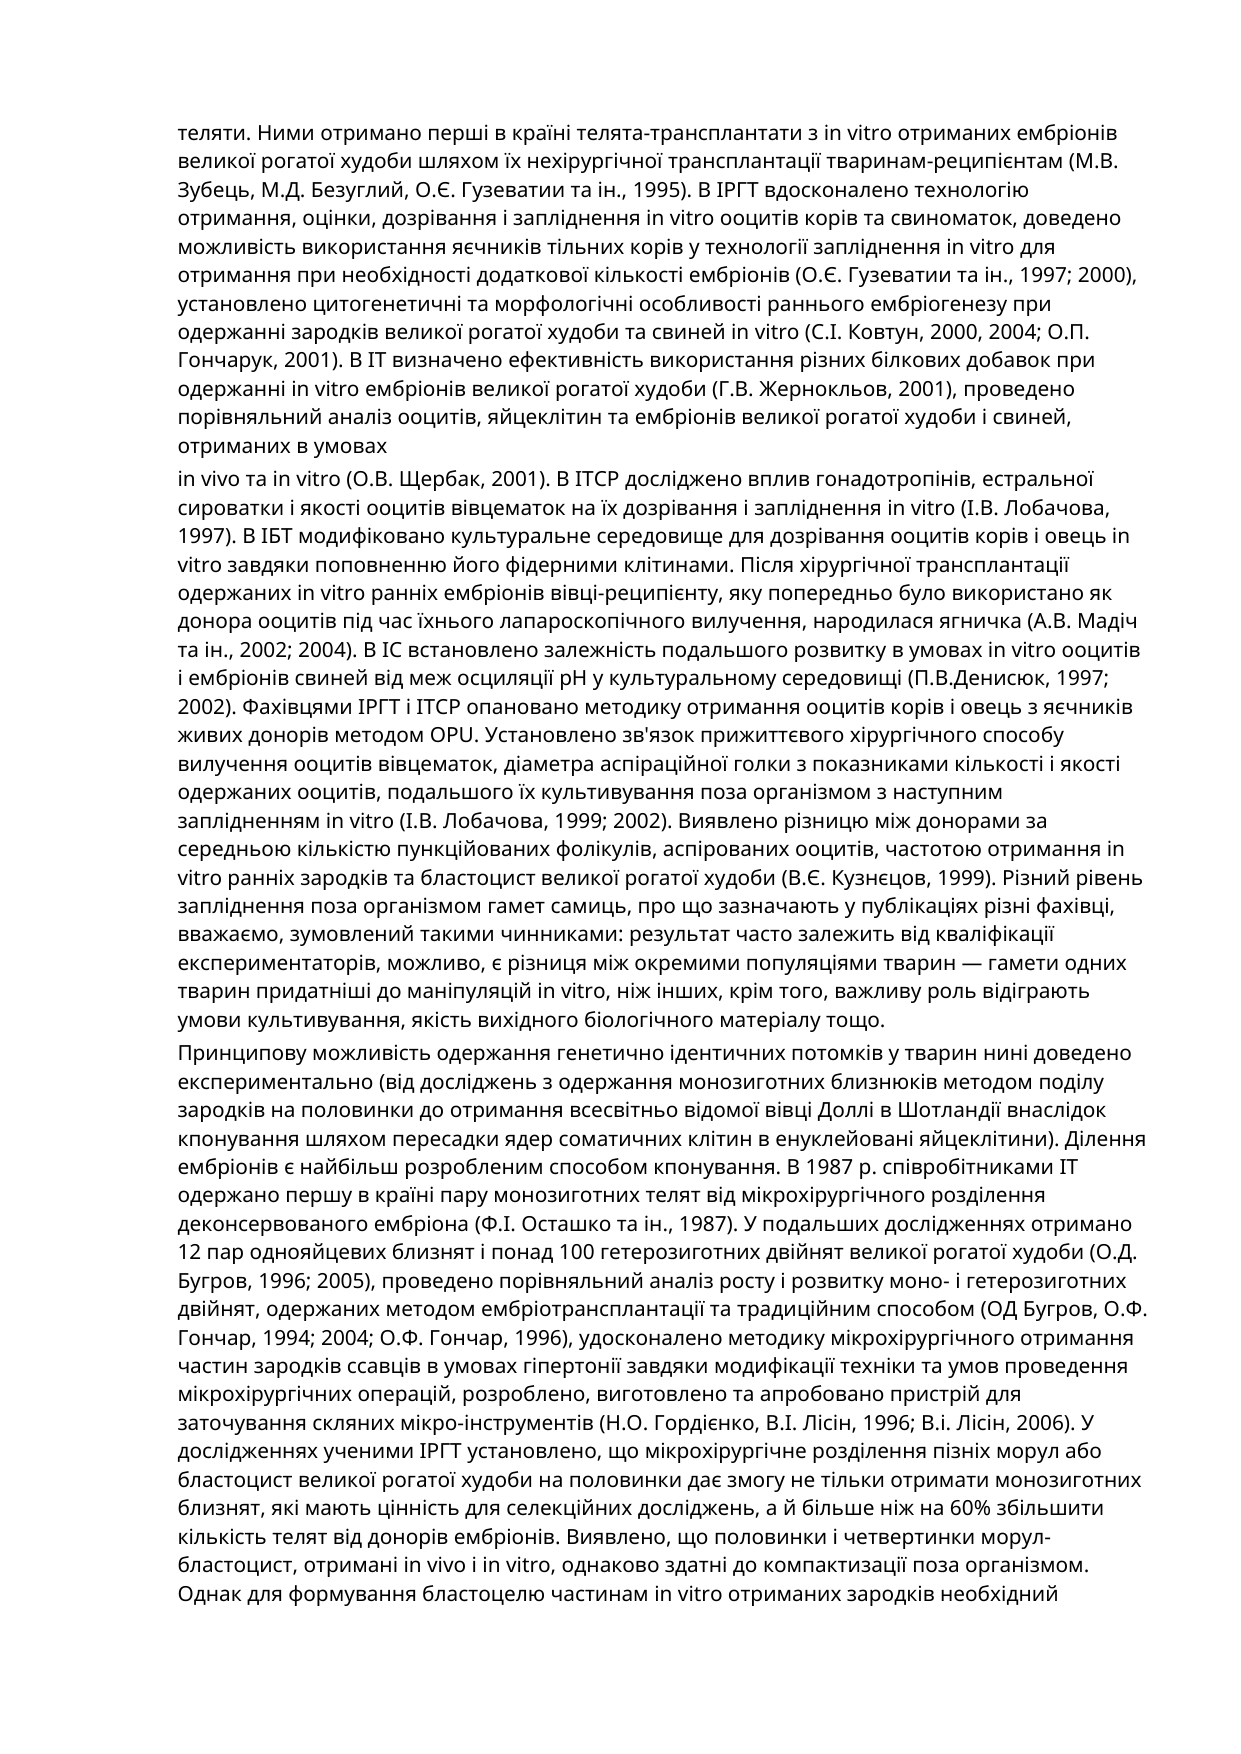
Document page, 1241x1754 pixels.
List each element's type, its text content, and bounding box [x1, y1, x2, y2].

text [177, 118, 1152, 459]
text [177, 1038, 1152, 1607]
text in vivo та in vitro (O.B. Щербак, 2001). В ІТСР досліджено вплив гонадотропінів, естральної сироватки і якості ооцитів вівцематок на їх дозрівання і запліднення in vitro (І.В. Лобачова, 1997). В ІБТ модифіковано культуральне середовище для дозрівання ооцитів корів і овець in vitro завдяки поповненню його фідерними клітинами. Після хірургічної трансплантації одержаних in vitro ранніх ембріонів вівці-реципієнту, яку попередньо було використано як донора ооцитів під час їхнього лапароскопічного вилучення, народилася ягничка (А.В. Мадіч та ін., 2002; 2004). В ІС встановлено залежність подальшого розвитку в умовах in vitro ооцитів і ембріонів свиней від меж осциляції рН у культуральному середовищі (П.В.Денисюк, 1997; 2002). Фахівцями ІРГТ і ІТСР опановано методику отримання ооцитів корів і овець з яєчників живих донорів методом OPU. Установлено зв'язок прижиттєвого хірургічного способу вилучення ооцитів вівцематок, діаметра аспіраційної голки з показниками кількості і якості одержаних ооцитів, подальшого їх культивування поза організмом з наступним заплідненням in vitro (I.B. Лобачова, 1999; 2002). Виявлено різницю між донорами за середньою кількістю пункційованих фолікулів, аспірованих ооцитів, частотою отримання in vitro ранніх зародків та бластоцист великої рогатої худоби (В.Є. Кузнєцов, 1999). Різний рівень запліднення поза організмом гамет самиць, про що зазначають у публікаціях різні фахівці, вважаємо, зумовлений такими чинниками: результат часто залежить від кваліфікації експериментаторів, можливо, є різниця між окремими популяціями тварин — гамети одних тварин придатніші до маніпуляцій in vitro, ніж інших, крім того, важливу роль відіграють умови культивування, якість вихідного біологічного матеріалу тощо. [177, 464, 1152, 1033]
